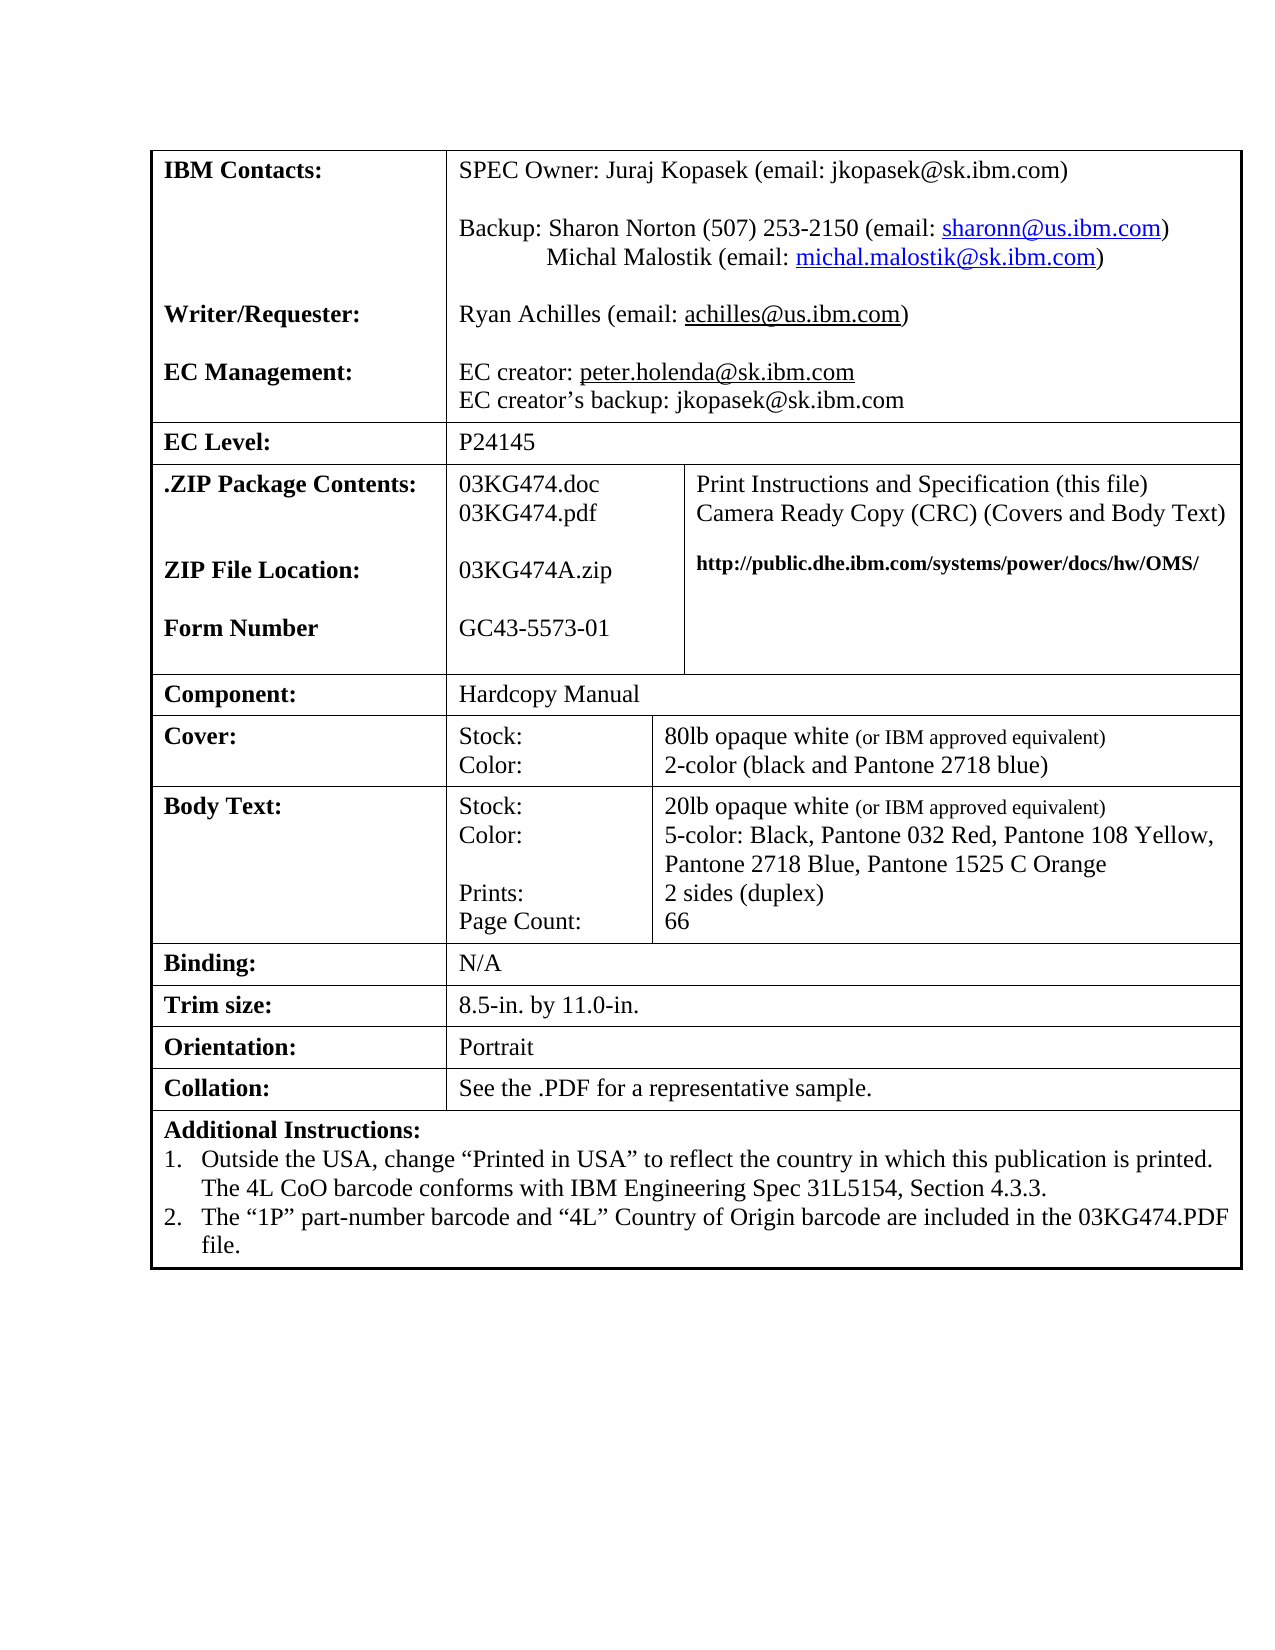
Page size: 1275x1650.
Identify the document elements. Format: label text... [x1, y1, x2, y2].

table_cell Portrait [447, 1027, 1240, 1068]
table_cell N/A [447, 944, 1240, 984]
table_cell Stock: Color: Prints: Page Count: [447, 787, 652, 943]
table_cell Body Text: [153, 787, 446, 943]
table_header IBM Contacts: Writer/Requester: EC Management: [153, 151, 446, 422]
table_cell Component: [153, 675, 446, 715]
table_cell P24145 [447, 423, 1240, 463]
table_cell 20lb opaque white (or IBM approved equivalent) 5-color: Black, Pantone 032 Red, Pantone 108 Yellow, Pantone 2718 Blue, Pantone 1525 C Orange 2 sides (duplex) 66 [653, 787, 1240, 943]
table_cell Additional Instructions: Outside the USA, change “Printed in USA” to reflect the country in which this publication is printed. The 4L CoO barcode conforms with IBM Engineering Spec 31L5154, Section 4.3.3. The “1P” part-number barcode and “4L” Country of Origin barcode are included in the 03KG474.PDF file. [153, 1111, 1240, 1267]
table_cell Cover: [153, 716, 446, 786]
table_cell Orientation: [153, 1027, 446, 1068]
table_cell Stock: Color: [447, 716, 652, 786]
table_cell Print Instructions and Specification (this file) Camera Ready Copy (CRC) (Covers and Body Text) http://public.dhe.ibm.com/systems/power/docs/hw/OMS/ [685, 465, 1240, 674]
table_cell 80lb opaque white (or IBM approved equivalent) 2-color (black and Pantone 2718 blue) [653, 716, 1240, 786]
table_cell 03KG474.doc 03KG474.pdf 03KG474A.zip GC43-5573-01 [447, 465, 684, 674]
table_cell See the .PDF for a representative sample. [447, 1069, 1240, 1110]
table_cell Binding: [153, 944, 446, 984]
table_header SPEC Owner: Juraj Kopasek (email: jkopasek@sk.ibm.com) Backup: Sharon Norton (507) 253-2150 (email: sharonn@us.ibm.com) Michal Malostik (email: michal.malostik@sk.ibm.com) Ryan Achilles (email: achilles@us.ibm.com) EC creator: peter.holenda@sk.ibm.com EC creator’s backup: jkopasek@sk.ibm.com [447, 151, 1240, 422]
table_cell Trim size: [153, 986, 446, 1026]
table_cell Collation: [153, 1069, 446, 1110]
table_cell .ZIP Package Contents: ZIP File Location: Form Number [153, 465, 446, 674]
table_cell Hardcopy Manual [447, 675, 1240, 715]
table_cell 8.5-in. by 11.0-in. [447, 986, 1240, 1026]
table_cell EC Level: [153, 423, 446, 463]
